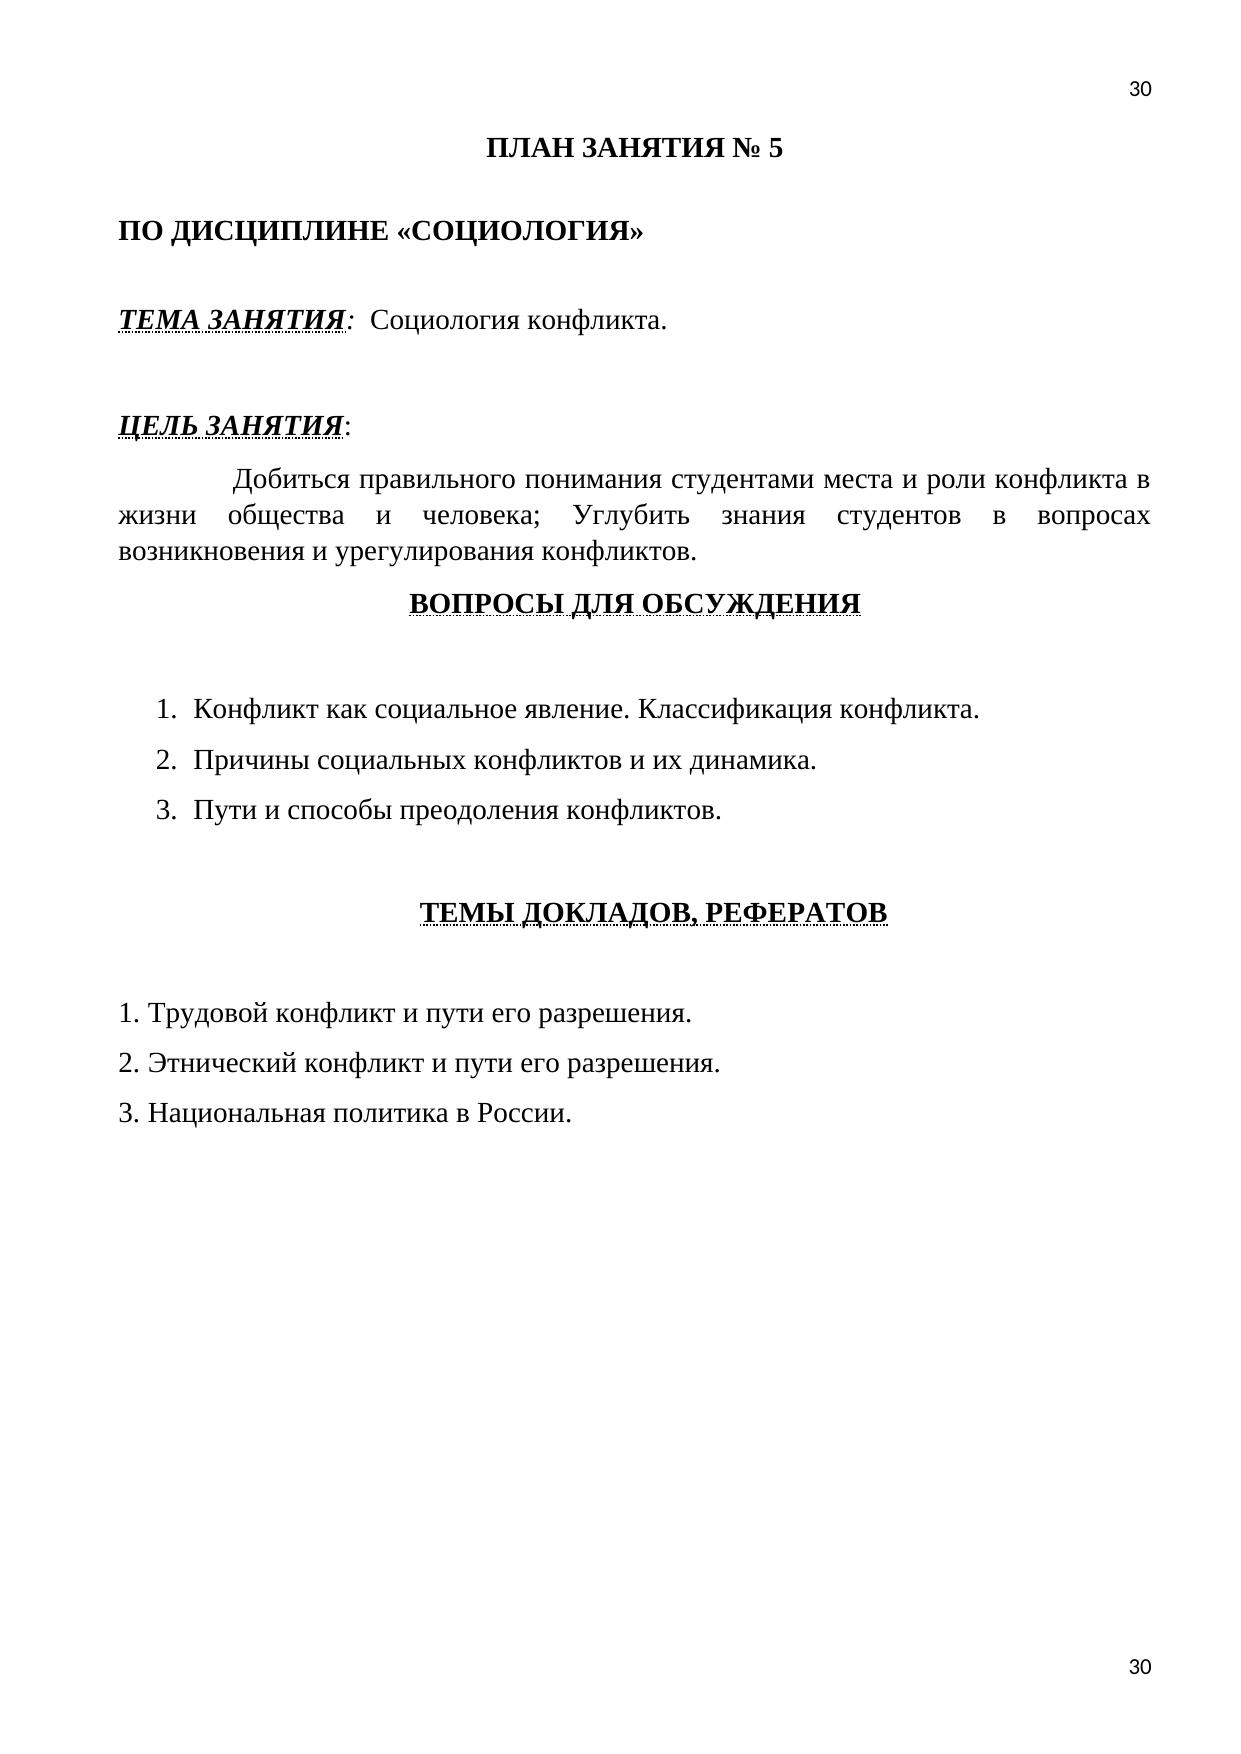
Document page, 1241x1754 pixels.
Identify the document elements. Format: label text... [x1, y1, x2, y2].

list Этнический конфликт и пути его разрешения. [118, 1045, 1152, 1079]
list Конфликт как социальное явление. Классификация конфликта. [156, 691, 1152, 725]
text ТЕМЫ ДОКЛАДОВ, РЕФЕРАТОВ [156, 895, 1152, 929]
title ПЛАН ЗАНЯТИЯ № 5 [118, 130, 1152, 163]
subtitle ПО ДИСЦИПЛИНЕ «СОЦИОЛОГИЯ» [118, 213, 1152, 247]
text ВОПРОСЫ ДЛЯ ОБСУЖДЕНИЯ [118, 586, 1152, 619]
text Добиться правильного понимания студентами места и роли конфликта в жизни общества и человека; Углубить знания студентов в вопросах возникновения и урегулирования конфликтов. [118, 461, 1152, 567]
list Причины социальных конфликтов и их динамика. [156, 742, 1152, 775]
text ЦЕЛЬ ЗАНЯТИЯ: [118, 408, 1152, 441]
list Национальная политика в России. [118, 1096, 1152, 1129]
list Пути и способы преодоления конфликтов. [156, 792, 1152, 826]
text ТЕМА ЗАНЯТИЯ: Социология конфликта. [118, 302, 1152, 336]
list Трудовой конфликт и пути его разрешения. [118, 995, 1152, 1028]
